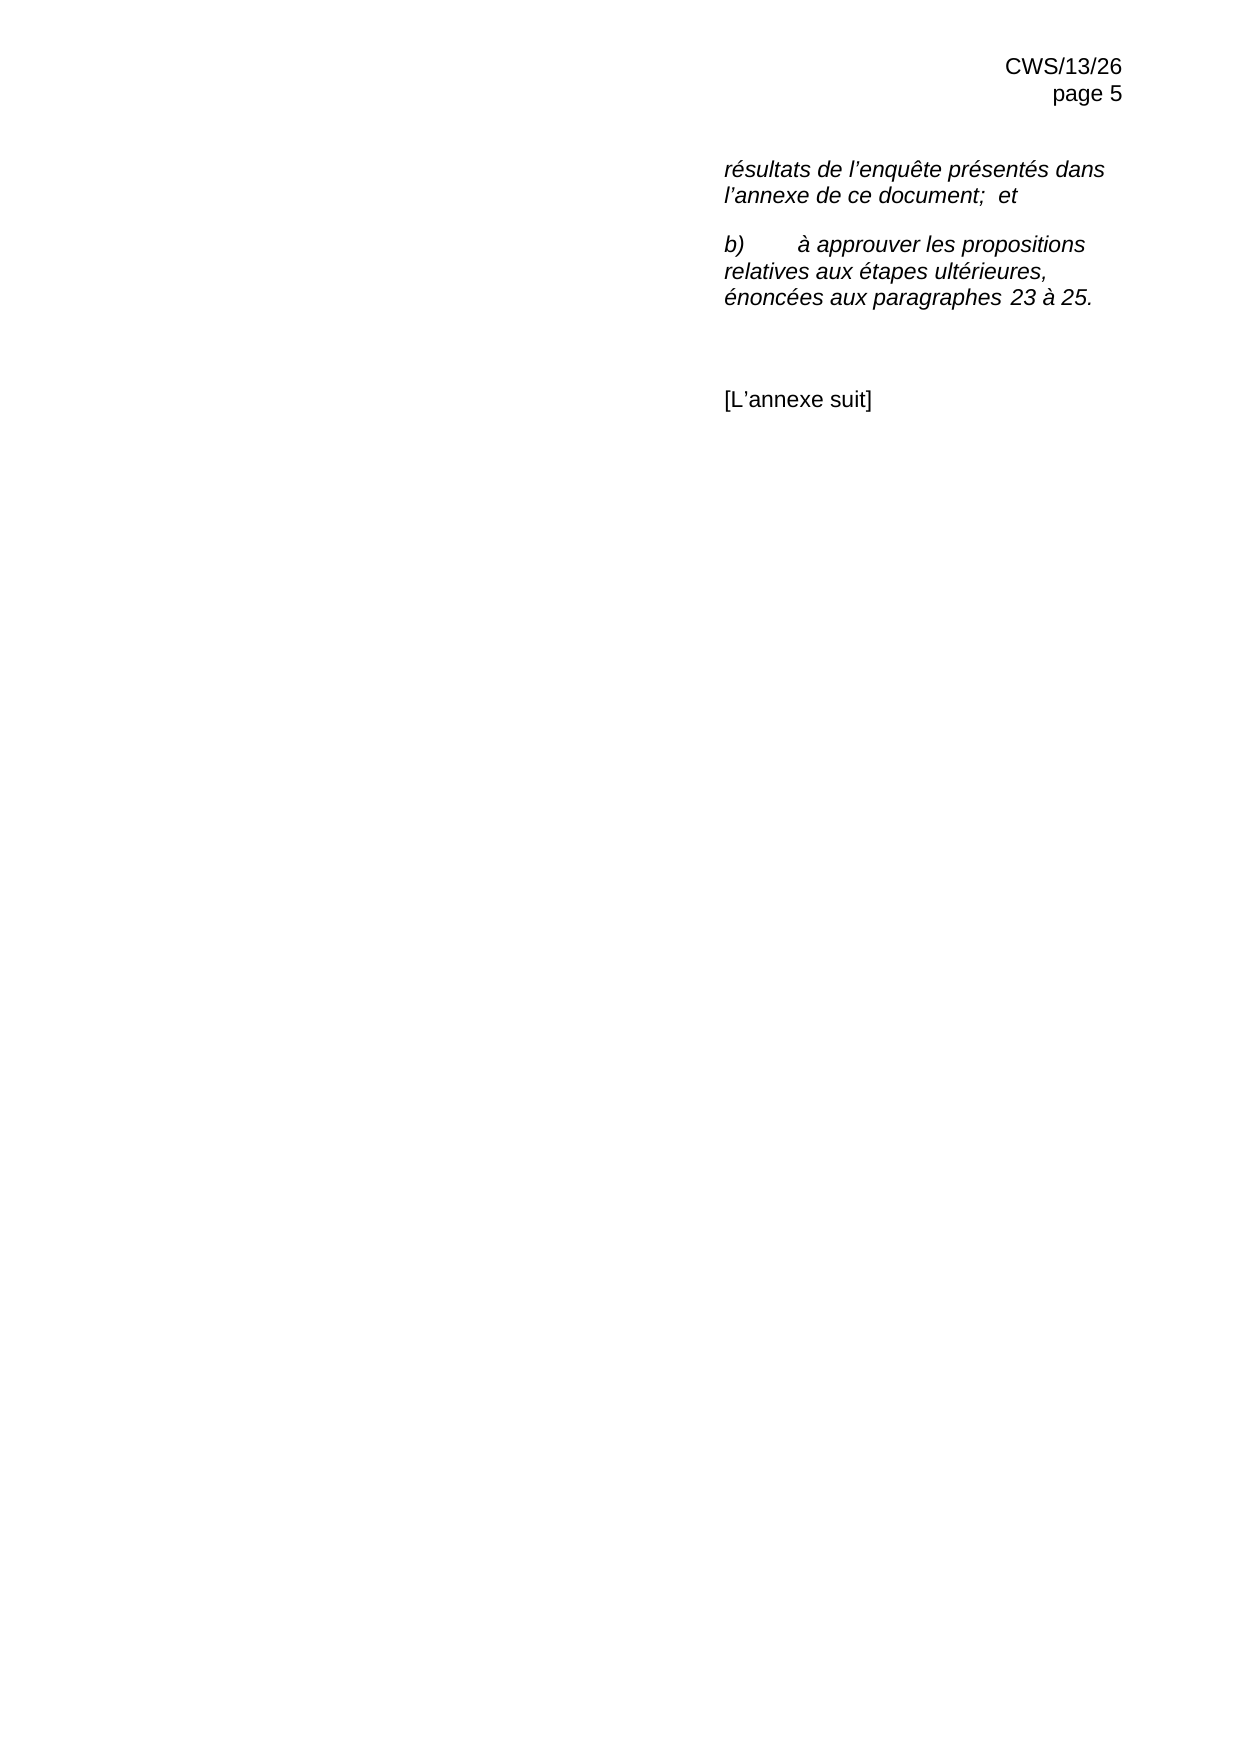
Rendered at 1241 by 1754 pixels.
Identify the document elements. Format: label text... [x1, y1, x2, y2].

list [724, 156, 1122, 208]
list à approuver les propositions relatives aux étapes ultérieures, énoncées aux paragraphes 23 à 25. [724, 231, 1122, 311]
text [L’annexe suit] [724, 386, 1122, 412]
